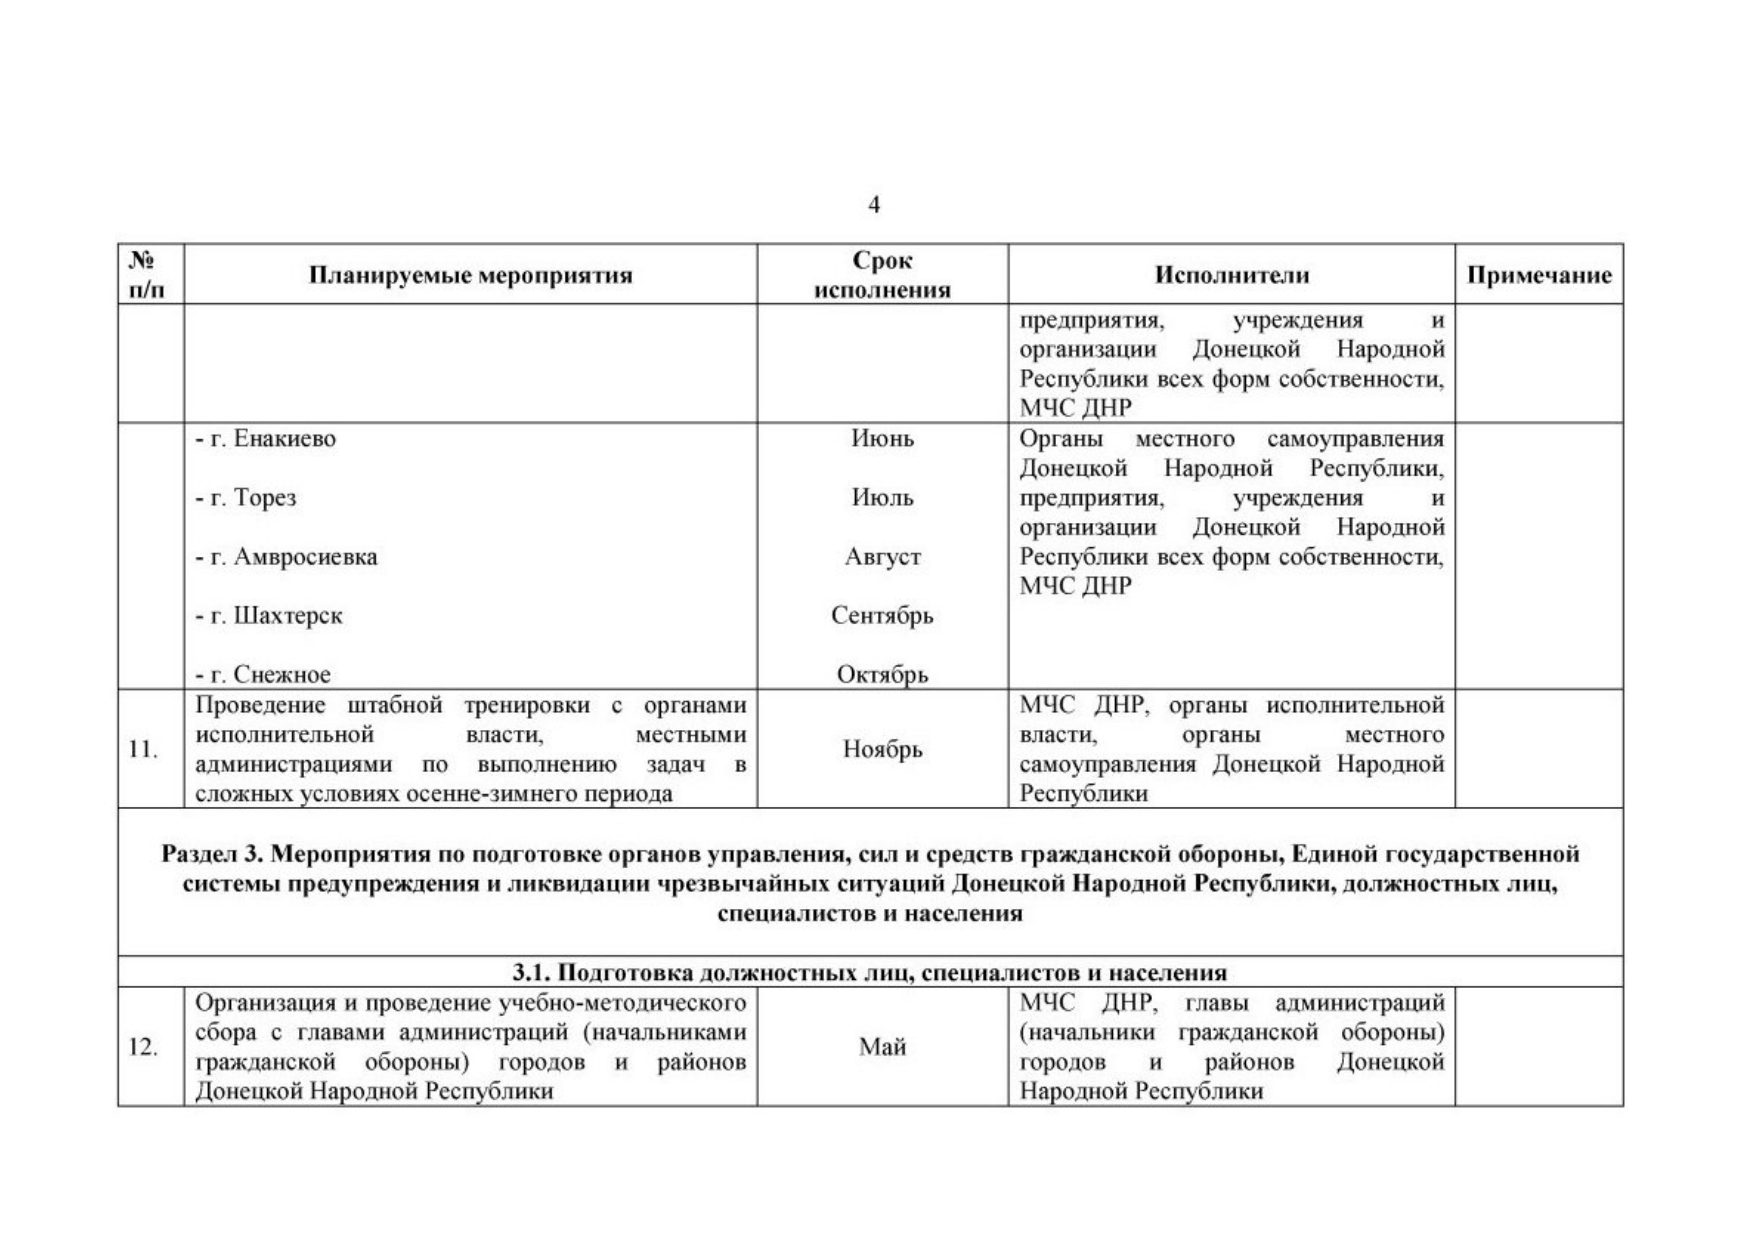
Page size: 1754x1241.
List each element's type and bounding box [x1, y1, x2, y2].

picture [103, 173, 1635, 1118]
